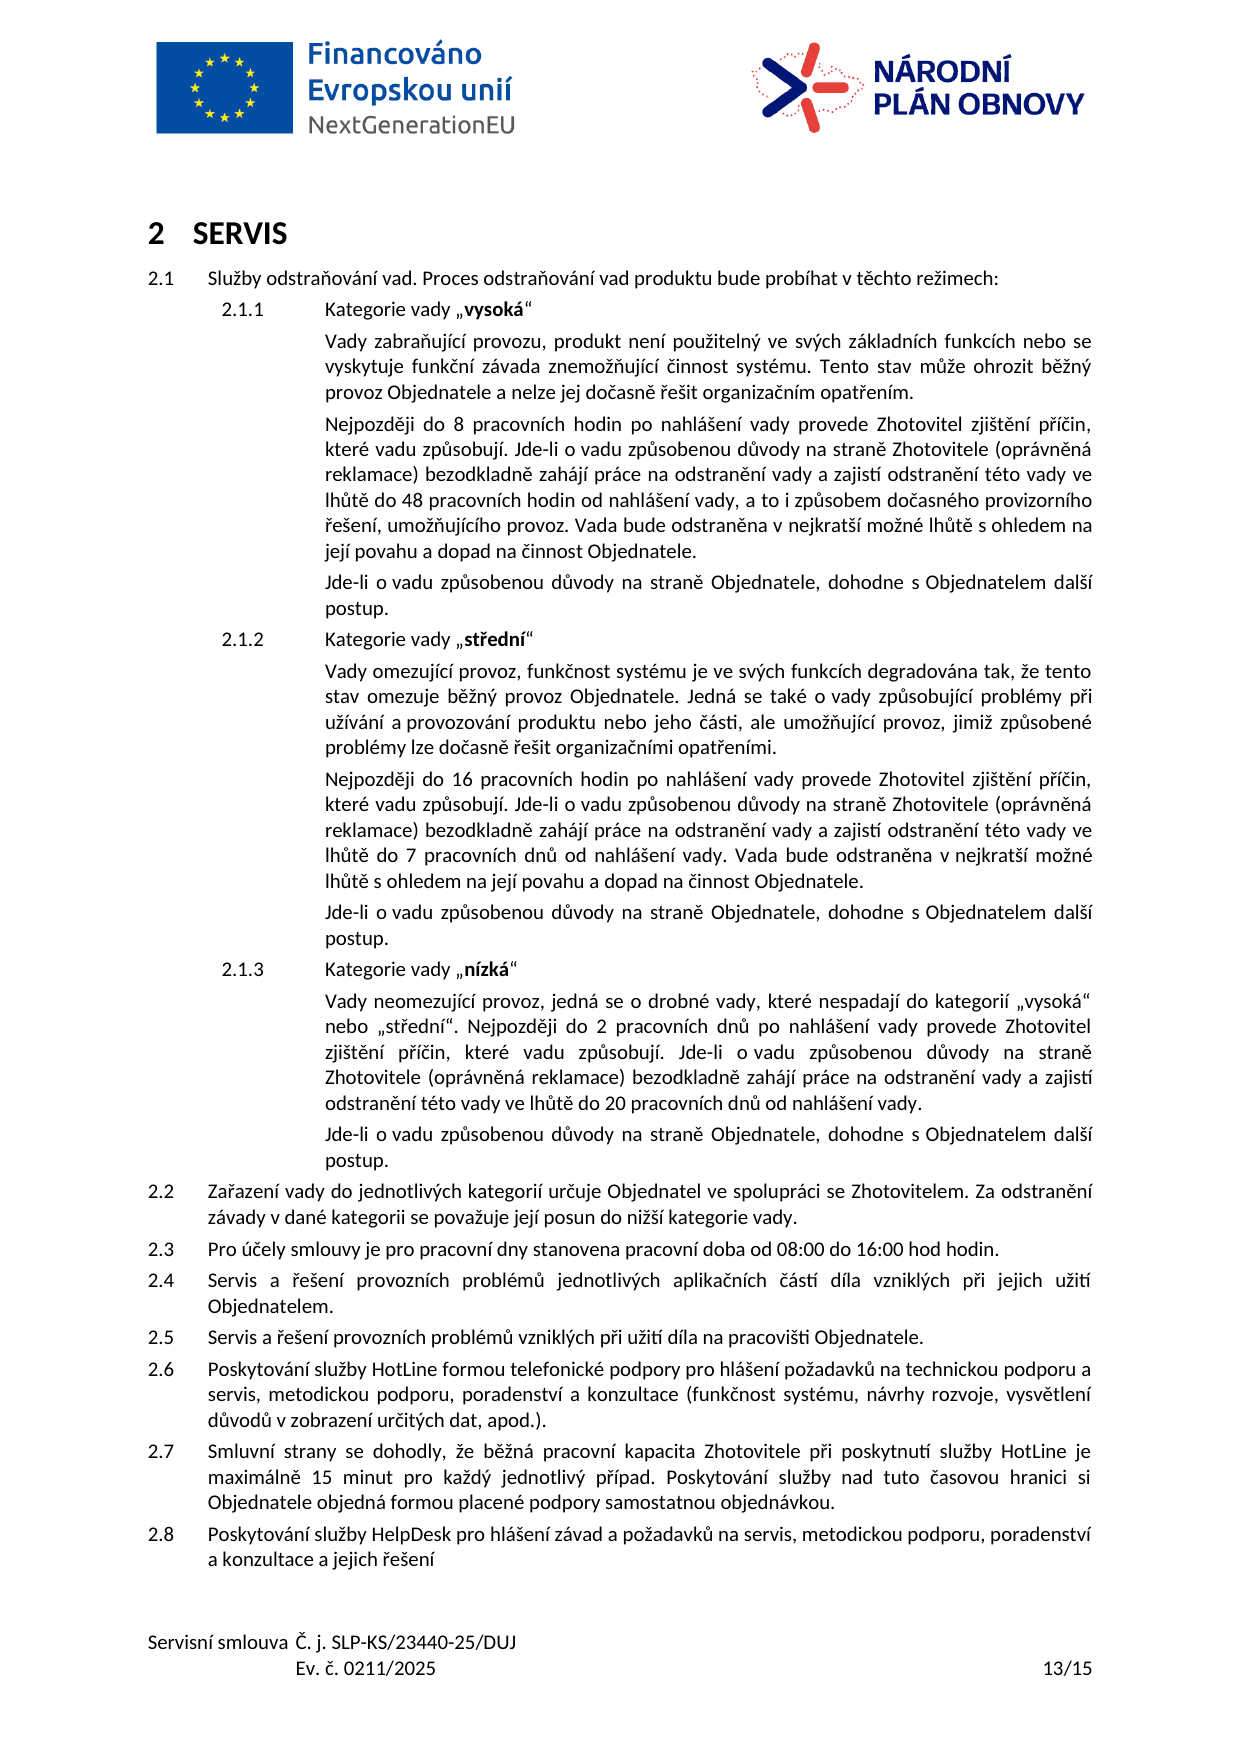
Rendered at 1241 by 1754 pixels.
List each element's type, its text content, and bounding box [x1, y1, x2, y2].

subtitle servis [148, 212, 1093, 252]
subtitle Kategorie vady „nízká“ [221, 957, 1093, 982]
subtitle Jde-li o vadu způsobenou důvody na straně Objednatele, dohodne s Objednatelem další postup. [325, 569, 1093, 620]
subtitle Servis a řešení provozních problémů vzniklých při užití díla na pracovišti Objednatele. [148, 1324, 1093, 1350]
subtitle Nejpozději do 8 pracovních hodin po nahlášení vady provede Zhotovitel zjištění příčin, které vadu způsobují. Jde-li o vadu způsobenou důvody na straně Zhotovitele (oprávněná reklamace) bezodkladně zahájí práce na odstranění vady a zajistí odstranění této vady ve lhůtě do 48 pracovních hodin od nahlášení vady, a to i způsobem dočasného provizorního řešení, umožňujícího provoz. Vada bude odstraněna v nejkratší možné lhůtě s ohledem na její povahu a dopad na činnost Objednatele. [325, 411, 1093, 563]
subtitle Smluvní strany se dohodly, že běžná pracovní kapacita Zhotovitele při poskytnutí služby HotLine je maximálně 15 minut pro každý jednotlivý případ. Poskytování služby nad tuto časovou hranici si Objednatele objedná formou placené podpory samostatnou objednávkou. [148, 1439, 1093, 1515]
subtitle Servis a řešení provozních problémů jednotlivých aplikačních částí díla vzniklých při jejich užití Objednatelem. [148, 1267, 1093, 1318]
subtitle Zařazení vady do jednotlivých kategorií určuje Objednatel ve spolupráci se Zhotovitelem. Za odstranění závady v dané kategorii se považuje její posun do nižší kategorie vady. [148, 1179, 1093, 1229]
subtitle Jde-li o vadu způsobenou důvody na straně Objednatele, dohodne s Objednatelem další postup. [325, 1122, 1093, 1172]
subtitle Vady omezující provoz, funkčnost systému je ve svých funkcích degradována tak, že tento stav omezuje běžný provoz Objednatele. Jedná se také o vady způsobující problémy při užívání a provozování produktu nebo jeho části, ale umožňující provoz, jimiž způsobené problémy lze dočasně řešit organizačními opatřeními. [325, 658, 1093, 760]
subtitle Nejpozději do 16 pracovních hodin po nahlášení vady provede Zhotovitel zjištění příčin, které vadu způsobují. Jde-li o vadu způsobenou důvody na straně Zhotovitele (oprávněná reklamace) bezodkladně zahájí práce na odstranění vady a zajistí odstranění této vady ve lhůtě do 7 pracovních dnů od nahlášení vady. Vada bude odstraněna v nejkratší možné lhůtě s ohledem na její povahu a dopad na činnost Objednatele. [325, 766, 1093, 893]
subtitle Kategorie vady „vysoká“ [221, 297, 1093, 322]
subtitle Vady zabraňující provozu, produkt není použitelný ve svých základních funkcích nebo se vyskytuje funkční závada znemožňující činnost systému. Tento stav může ohrozit běžný provoz Objednatele a nelze jej dočasně řešit organizačním opatřením. [325, 328, 1093, 404]
subtitle Vady neomezující provoz, jedná se o drobné vady, které nespadají do kategorií „vysoká“ nebo „střední“. Nejpozději do 2 pracovních dnů po nahlášení vady provede Zhotovitel zjištění příčin, které vadu způsobují. Jde-li o vadu způsobenou důvody na straně Zhotovitele (oprávněná reklamace) bezodkladně zahájí práce na odstranění vady a zajistí odstranění této vady ve lhůtě do 20 pracovních dnů od nahlášení vady. [325, 988, 1093, 1115]
subtitle Služby odstraňování vad. Proces odstraňování vad produktu bude probíhat v těchto režimech: [148, 265, 1093, 290]
subtitle Poskytování služby HelpDesk pro hlášení závad a požadavků na servis, metodickou podporu, poradenství a konzultace a jejich řešení [148, 1521, 1093, 1572]
picture [147, 29, 1093, 146]
subtitle Jde-li o vadu způsobenou důvody na straně Objednatele, dohodne s Objednatelem další postup. [325, 899, 1093, 950]
subtitle Kategorie vady „střední“ [221, 627, 1093, 652]
subtitle Poskytování služby HotLine formou telefonické podpory pro hlášení požadavků na technickou podporu a servis, metodickou podporu, poradenství a konzultace (funkčnost systému, návrhy rozvoje, vysvětlení důvodů v zobrazení určitých dat, apod.). [148, 1356, 1093, 1432]
subtitle Pro účely smlouvy je pro pracovní dny stanovena pracovní doba od 08:00 do 16:00 hod hodin. [148, 1236, 1093, 1261]
